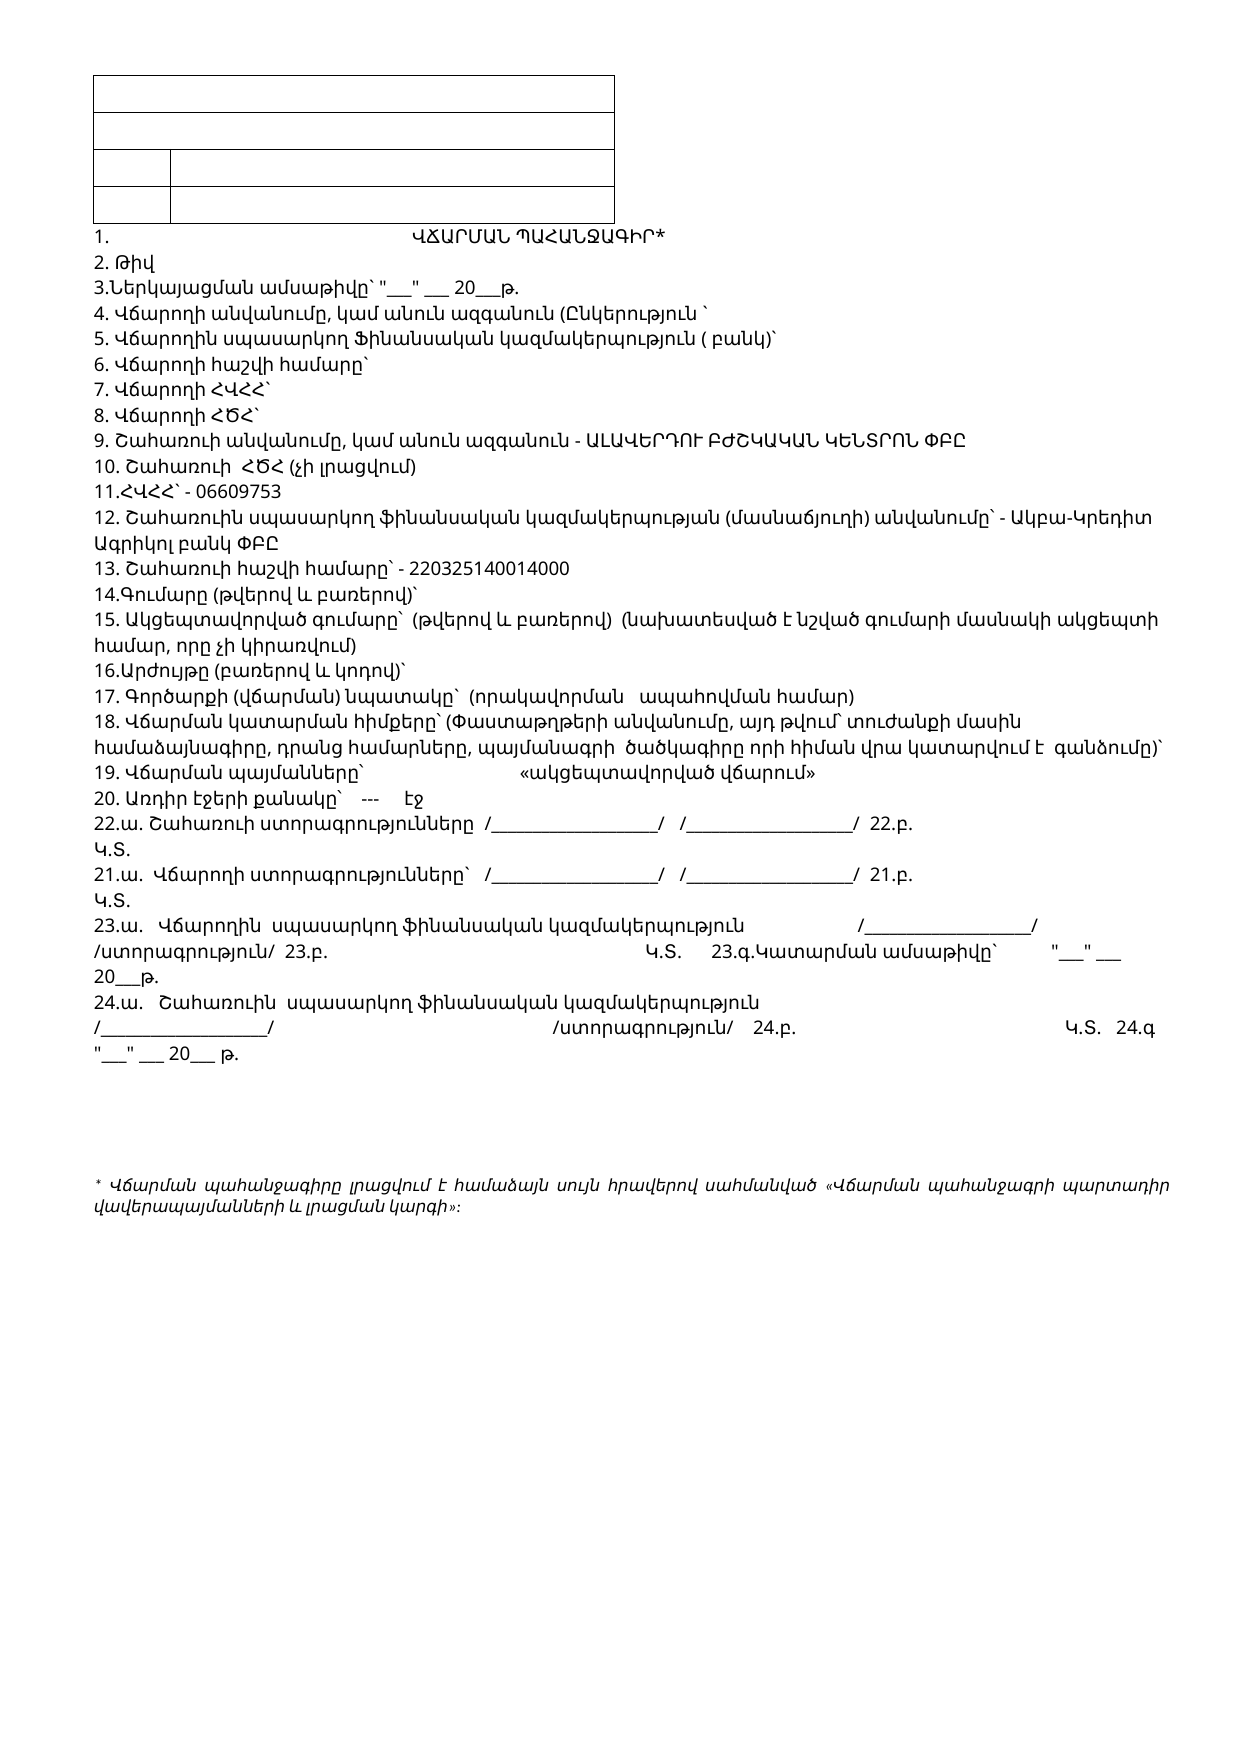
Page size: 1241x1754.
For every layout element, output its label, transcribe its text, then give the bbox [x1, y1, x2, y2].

text * Վճարման պահանջագիրը լրացվում է համաձայն սույն հրավերով սահմանված «Վճարման պահանջագրի պարտադիր վավերապայմանների և լրացման կարգի»: [94, 1176, 1171, 1216]
